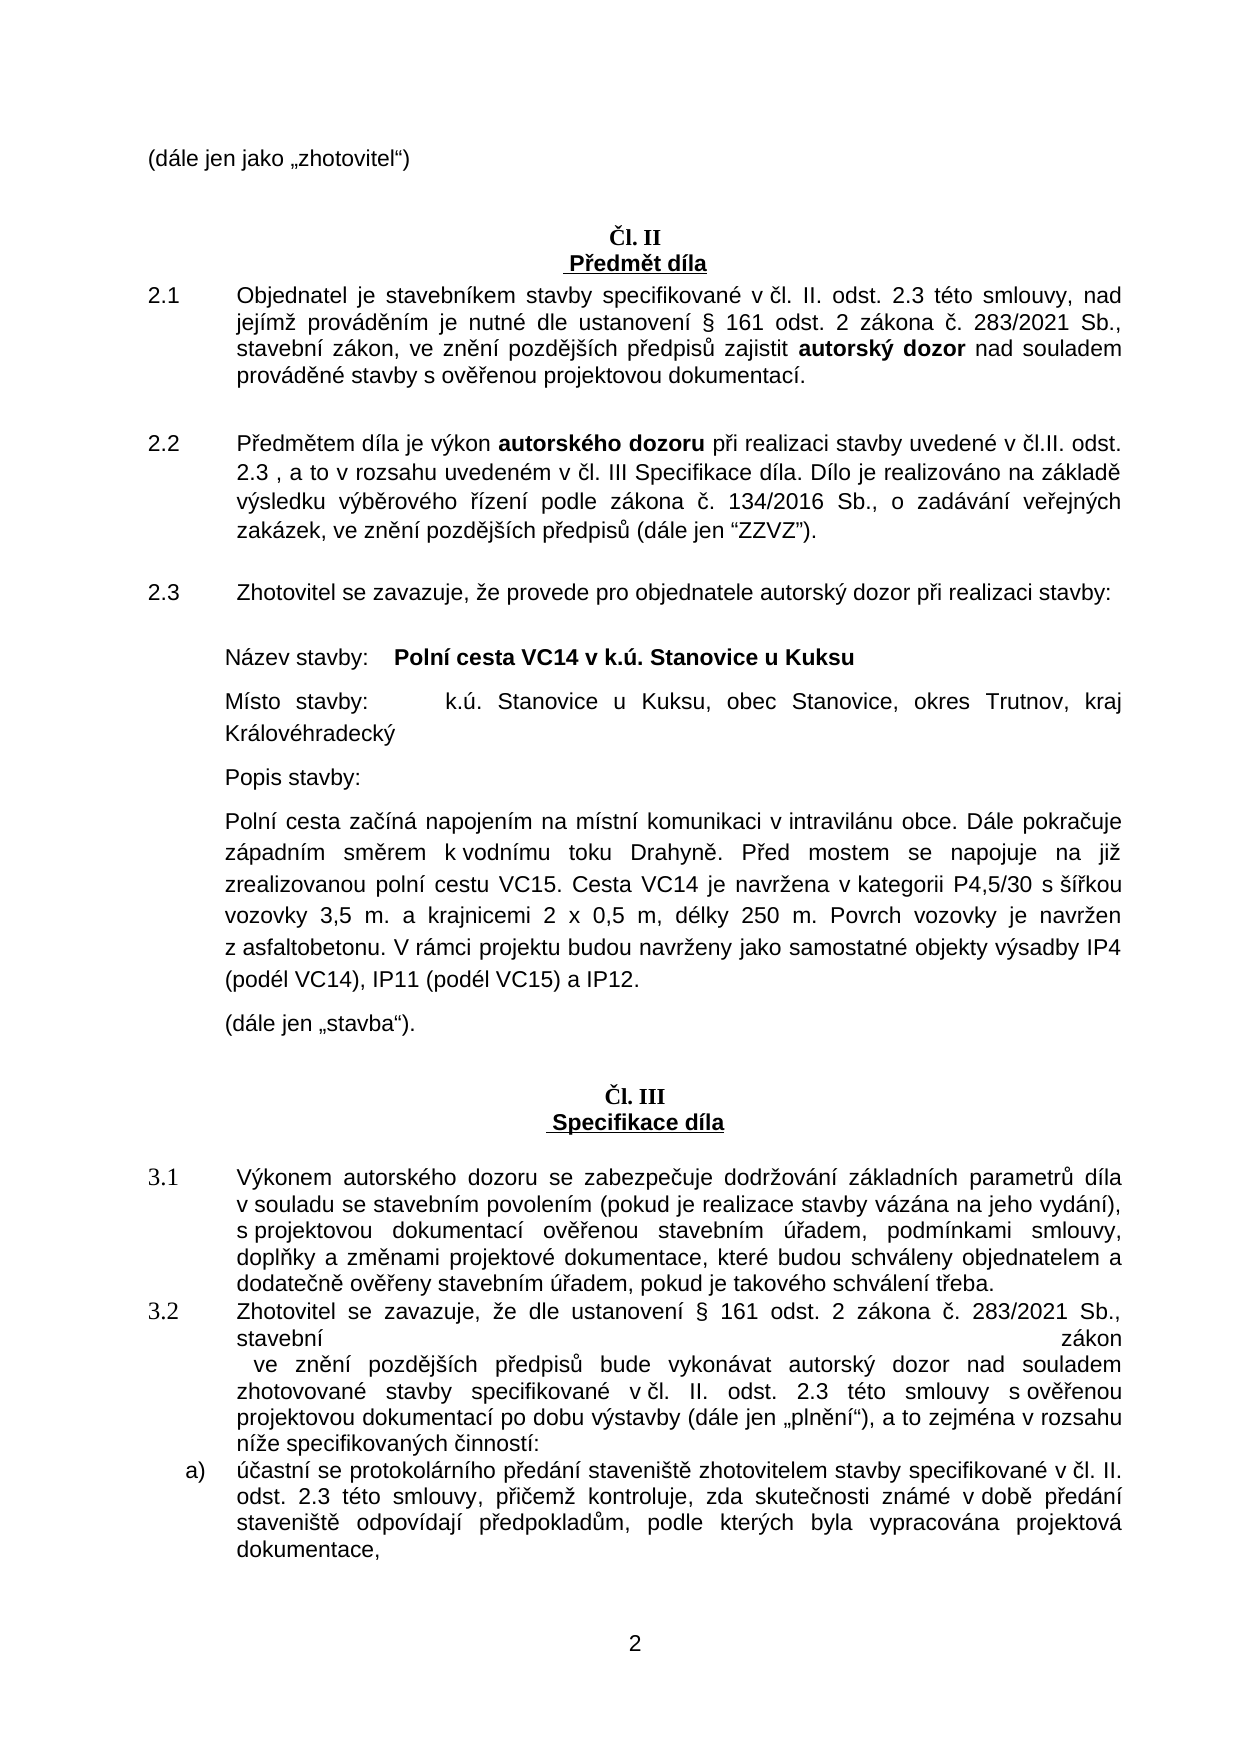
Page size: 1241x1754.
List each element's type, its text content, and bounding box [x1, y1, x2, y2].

text Specifikace díla [148, 1109, 1122, 1136]
list Popis stavby: [224, 764, 1122, 790]
list Předmětem díla je výkon autorského dozoru při realizaci stavby uvedené v čl.II. odst. 2.3 , a to v rozsahu uvedeném v čl. III Specifikace díla. Dílo je realizováno na základě výsledku výběrového řízení podle zákona č. 134/2016 Sb., o zadávání veřejných zakázek, ve znění pozdějších předpisů (dále jen “ZZVZ”). [148, 427, 1122, 543]
list Zhotovitel se zavazuje, že provede pro objednatele autorský dozor při realizaci stavby: [148, 576, 1122, 605]
list Polní cesta začíná napojením na místní komunikaci v intravilánu obce. Dále pokračuje západním směrem k vodnímu toku Drahyně. Před mostem se napojuje na již zrealizovanou polní cestu VC15. Cesta VC14 je navržena v kategorii P4,5/30 s šířkou vozovky 3,5 m. a krajnicemi 2 x 0,5 m, délky 250 m. Povrch vozovky je navržen z asfaltobetonu. V rámci projektu budou navrženy jako samostatné objekty výsadby IP4 (podél VC14), IP11 (podél VC15) a IP12. [224, 808, 1122, 992]
list Místo stavby: k.ú. Stanovice u Kuksu, obec Stanovice, okres Trutnov, kraj Královéhradecký [224, 688, 1122, 746]
list Zhotovitel se zavazuje, že dle ustanovení § 161 odst. 2 zákona č. 283/2021 Sb., stavební zákon ve znění pozdějších předpisů bude vykonávat autorský dozor nad souladem zhotovované stavby specifikované v čl. II. odst. 2.3 této smlouvy s ověřenou projektovou dokumentací po dobu výstavby (dále jen „plnění“), a to zejména v rozsahu níže specifikovaných činností: [148, 1296, 1122, 1457]
list (dále jen „stavba“). [224, 1010, 1122, 1036]
list Název stavby: Polní cesta VC14 v k.ú. Stanovice u Kuksu [224, 644, 1122, 670]
text Čl. III [148, 1083, 1122, 1109]
list Výkonem autorského dozoru se zabezpečuje dodržování základních parametrů díla v souladu se stavebním povolením (pokud je realizace stavby vázána na jeho vydání), s projektovou dokumentací ověřenou stavebním úřadem, podmínkami smlouvy, doplňky a změnami projektové dokumentace, které budou schváleny objednatelem a dodatečně ověřeny stavebním úřadem, pokud je takového schválení třeba. [148, 1162, 1122, 1296]
text Předmět díla [148, 250, 1122, 276]
text (dále jen jako „zhotovitel“) [110, 144, 1122, 171]
text Čl. II [148, 223, 1122, 250]
list účastní se protokolárního předání staveniště zhotovitelem stavby specifikované v čl. II. odst. 2.3 této smlouvy, přičemž kontroluje, zda skutečnosti známé v době předání staveniště odpovídají předpokladům, podle kterých byla vypracována projektová dokumentace, [185, 1457, 1122, 1562]
list Objednatel je stavebníkem stavby specifikované v čl. II. odst. 2.3 této smlouvy, nad jejímž prováděním je nutné dle ustanovení § 161 odst. 2 zákona č. 283/2021 Sb., stavební zákon, ve znění pozdějších předpisů zajistit autorský dozor nad souladem prováděné stavby s ověřenou projektovou dokumentací. [148, 282, 1122, 388]
